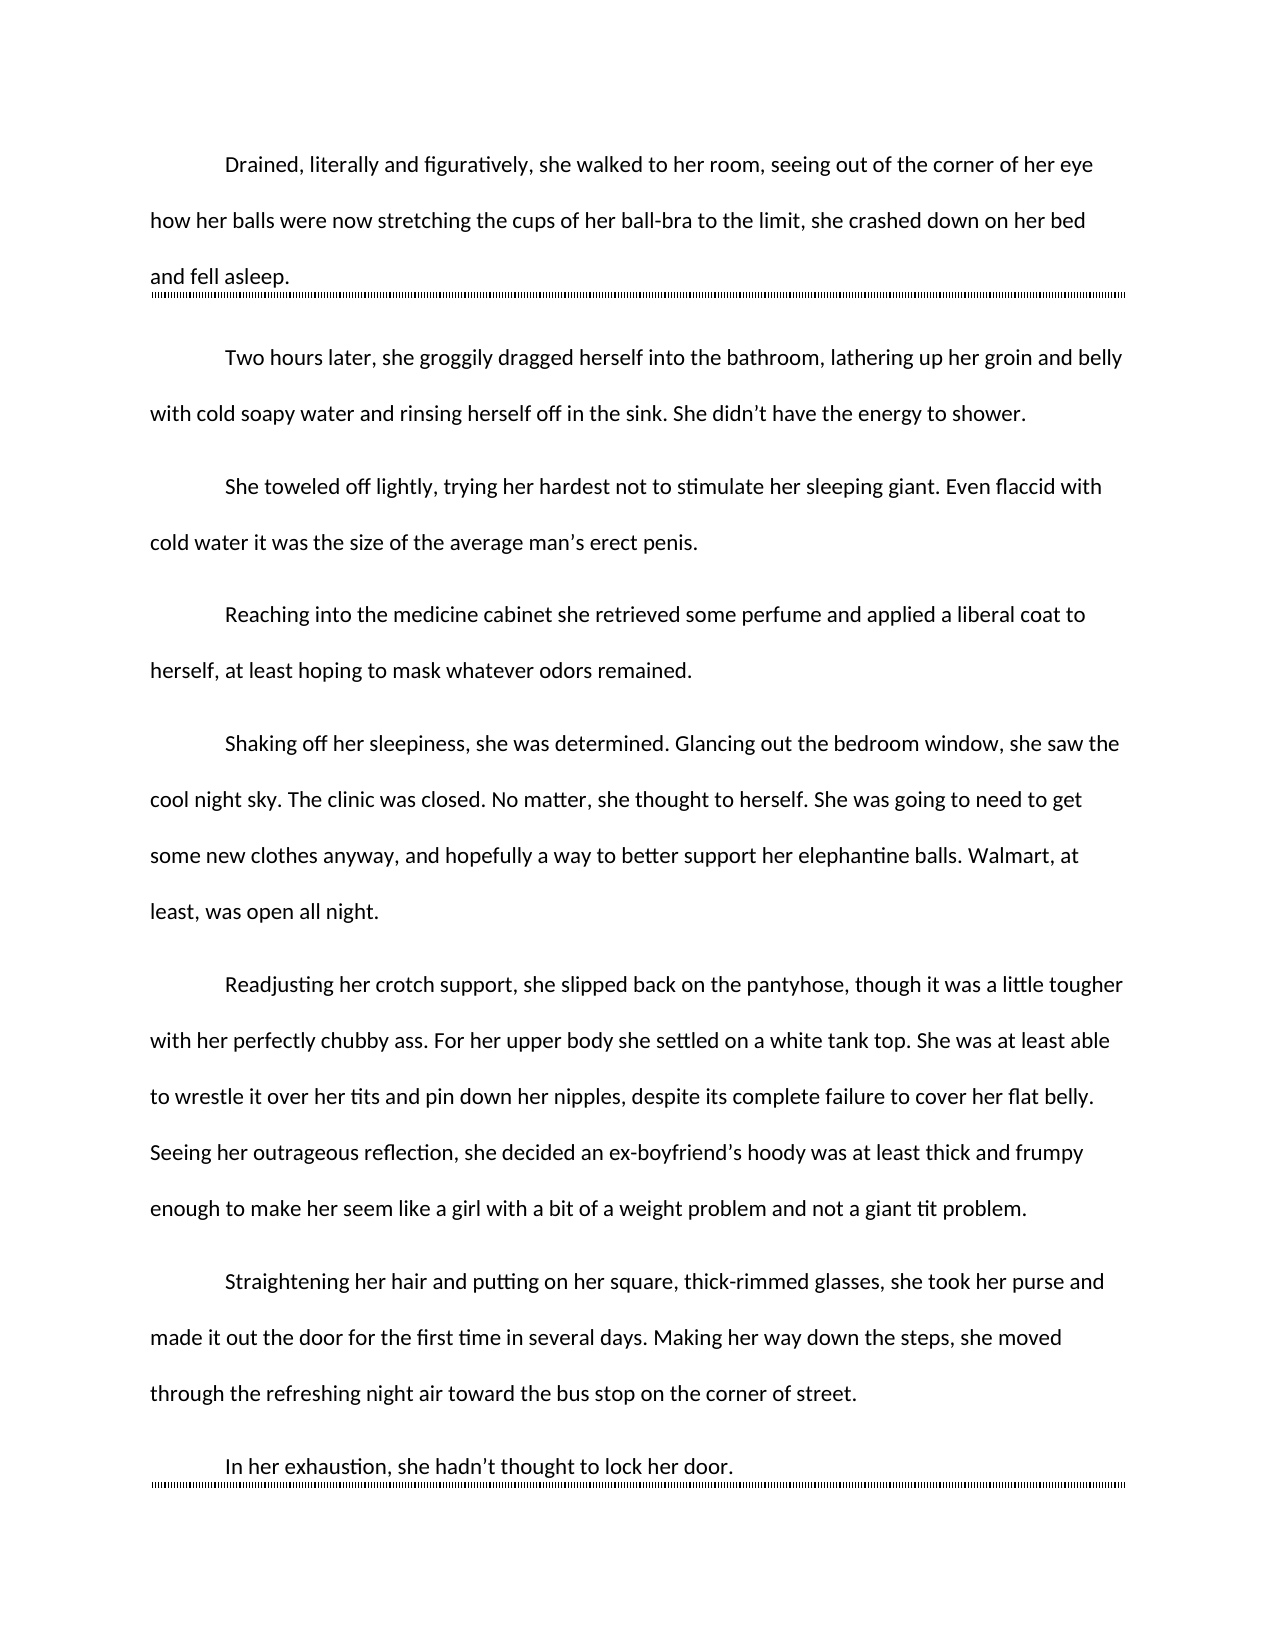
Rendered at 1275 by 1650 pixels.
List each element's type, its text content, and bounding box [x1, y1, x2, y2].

text She toweled off lightly, trying her hardest not to stimulate her sleeping giant. Even flaccid with cold water it was the size of the average man’s erect penis. [150, 472, 1125, 556]
text Drained, literally and figuratively, she walked to her room, seeing out of the corner of her eye how her balls were now stretching the cups of her ball-bra to the limit, she crashed down on her bed and fell asleep. [150, 150, 1125, 298]
text Reaching into the medicine cabinet she retrieved some perfume and applied a liberal coat to herself, at least hoping to mask whatever odors remained. [150, 601, 1125, 685]
text Straightening her hair and putting on her square, thick-rimmed glasses, she took her purse and made it out the door for the first time in several days. Making her way down the steps, she moved through the refreshing night air toward the bus stop on the corner of street. [150, 1267, 1125, 1407]
text Readjusting her crotch support, she slipped back on the pantyhose, though it was a little tougher with her perfectly chubby ass. For her upper body she settled on a white tank top. She was at least able to wrestle it over her tits and pin down her nipples, despite its complete failure to cover her flat belly. Seeing her outrageous reflection, she decided an ex-boyfriend’s hoody was at least thick and frumpy enough to make her seem like a girl with a bit of a weight problem and not a giant tit problem. [150, 970, 1125, 1222]
text Shaking off her sleepiness, she was determined. Glancing out the bedroom window, she saw the cool night sky. The clinic was closed. No matter, she thought to herself. She was going to need to get some new clothes anyway, and hopefully a way to better support her elephantine balls. Walmart, at least, was open all night. [150, 729, 1125, 926]
text In her exhaustion, she hadn’t thought to lock her door. [150, 1452, 1125, 1488]
text Two hours later, she groggily dragged herself into the bathroom, lathering up her groin and belly with cold soapy water and rinsing herself off in the sink. She didn’t have the energy to shower. [150, 343, 1125, 427]
